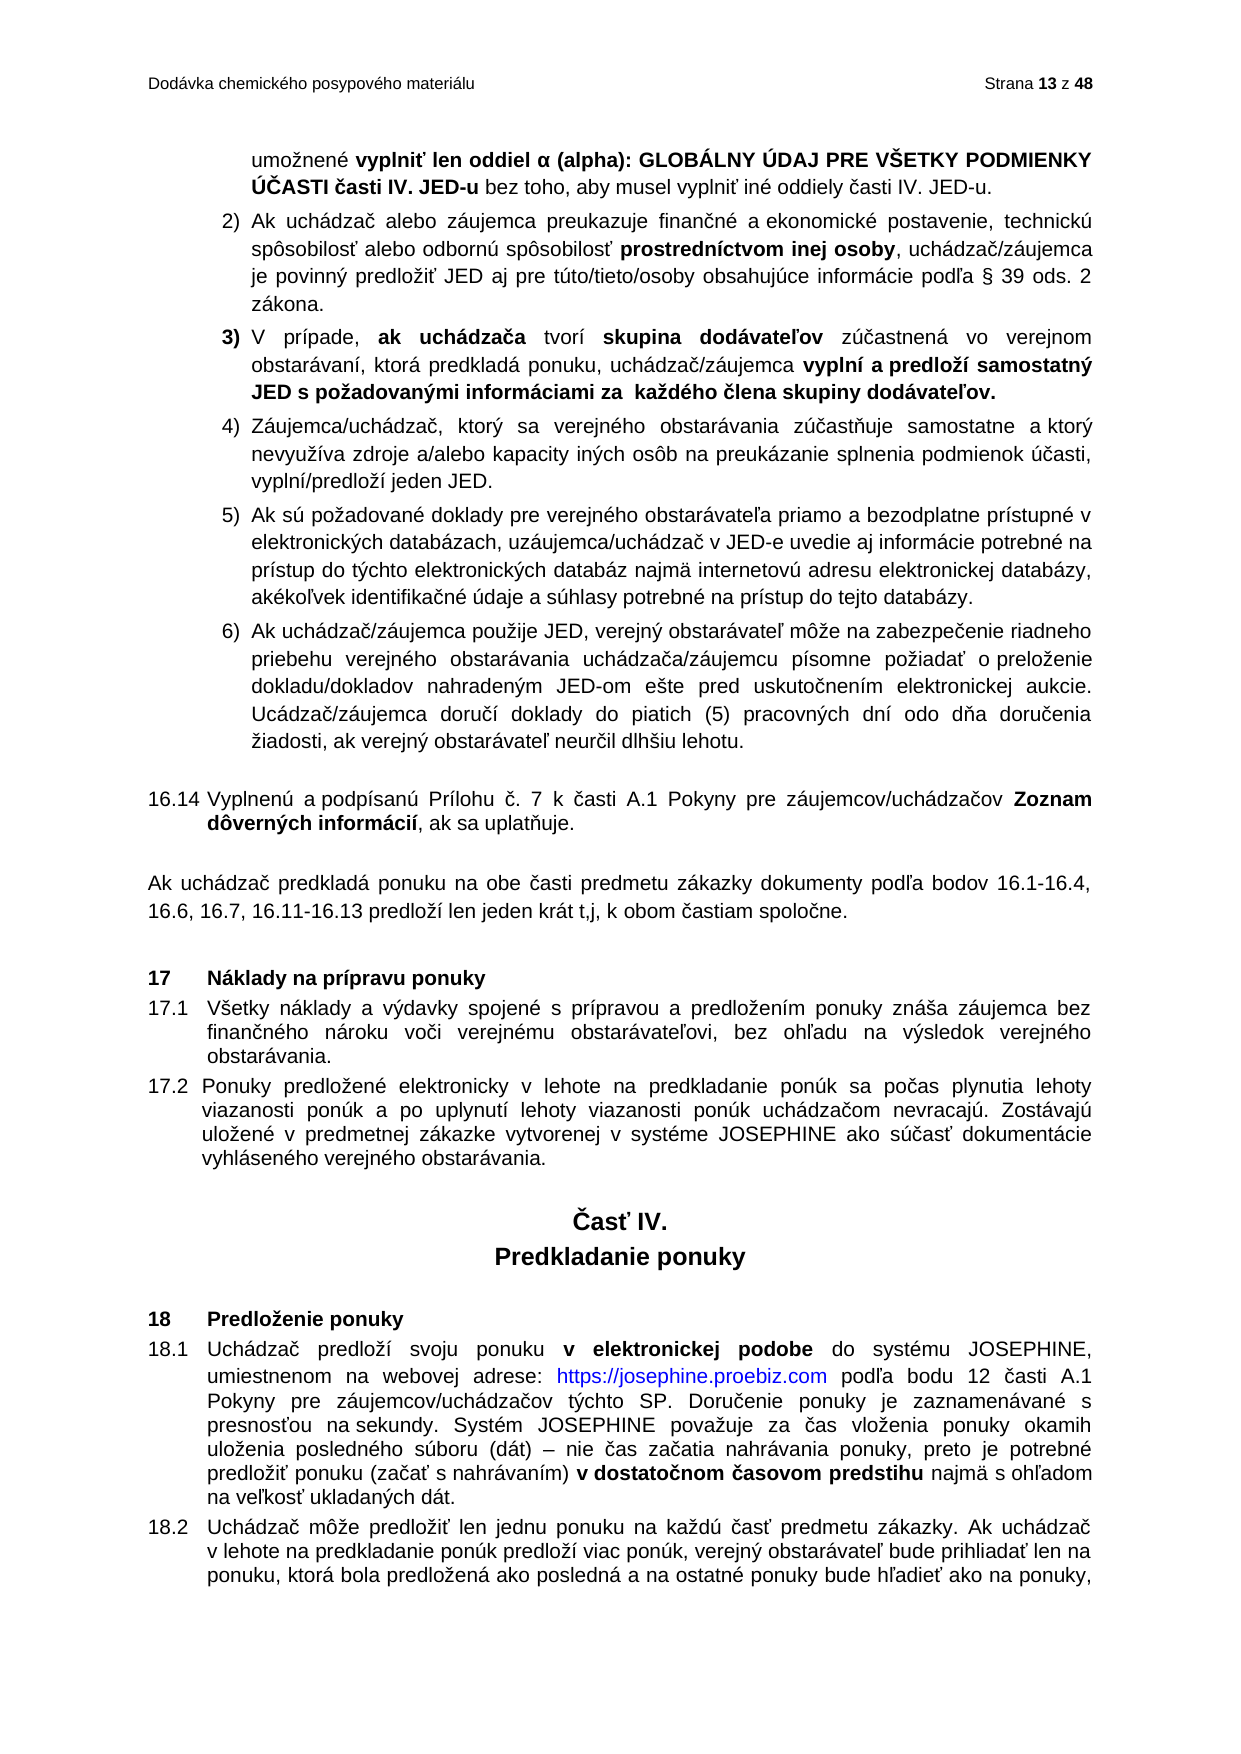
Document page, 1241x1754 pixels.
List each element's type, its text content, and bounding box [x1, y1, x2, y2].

text Ak uchádzač predkladá ponuku na obe časti predmetu zákazky dokumenty podľa bodov 16.1-16.4, 16.6, 16.7, 16.11-16.13 predloží len jeden krát t,j, k obom častiam spoločne. [148, 871, 1092, 922]
list Ak uchádzač alebo záujemca preukazuje finančné a ekonomické postavenie, technickú spôsobilosť alebo odbornú spôsobilosť prostredníctvom inej osoby, uchádzač/záujemca je povinný predložiť JED aj pre túto/tieto/osoby obsahujúce informácie podľa § 39 ods. 2 zákona. [222, 209, 1092, 315]
list Ak uchádzač/záujemca použije JED, verejný obstarávateľ môže na zabezpečenie riadneho priebehu verejného obstarávania uchádzača/záujemcu písomne požiadať o preloženie dokladu/dokladov nahradeným JED-om ešte pred uskutočnením elektronickej aukcie. Ucádzač/záujemca doručí doklady do piatich (5) pracovných dní odo dňa doručenia žiadosti, ak verejný obstarávateľ neurčil dlhšiu lehotu. [222, 619, 1092, 753]
subtitle Predloženie ponuky [148, 1307, 1092, 1331]
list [148, 1515, 1092, 1587]
list V prípade, ak uchádzača tvorí skupina dodávateľov zúčastnená vo verejnom obstarávaní, ktorá predkladá ponuku, uchádzač/záujemca vyplní a predloží samostatný JED s požadovanými informáciami za každého člena skupiny dodávateľov. [222, 325, 1092, 404]
text 17.1 Všetky náklady a výdavky spojené s prípravou a predložením ponuky znáša záujemca bez finančného nároku voči verejnému obstarávateľovi, bez ohľadu na výsledok verejného obstarávania. [148, 996, 1092, 1068]
list Vyplnenú a podpísanú Prílohu č. 7 k časti A.1 Pokyny pre záujemcov/uchádzačov Zoznam dôverných informácií, ak sa uplatňuje. [148, 787, 1092, 834]
list Ak sú požadované doklady pre verejného obstarávateľa priamo a bezodplatne prístupné v elektronických databázach, uzáujemca/uchádzač v JED-e uvedie aj informácie potrebné na prístup do týchto elektronických databáz najmä internetovú adresu elektronickej databázy, akékoľvek identifikačné údaje a súhlasy potrebné na prístup do tejto databázy. [222, 503, 1092, 609]
subtitle Náklady na prípravu ponuky [148, 966, 1092, 990]
list Záujemca/uchádzač, ktorý sa verejného obstarávania zúčastňuje samostatne a ktorý nevyužíva zdroje a/alebo kapacity iných osôb na preukázanie splnenia podmienok účasti, vyplní/predloží jeden JED. [222, 414, 1092, 493]
subtitle Časť IV. [148, 1207, 1092, 1235]
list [222, 148, 1092, 199]
subtitle Predkladanie ponuky [148, 1242, 1092, 1270]
list Ponuky predložené elektronicky v lehote na predkladanie ponúk sa počas plynutia lehoty viazanosti ponúk a po uplynutí lehoty viazanosti ponúk uchádzačom nevracajú. Zostávajú uložené v predmetnej zákazke vytvorenej v systéme JOSEPHINE ako súčasť dokumentácie vyhláseného verejného obstarávania. [148, 1074, 1092, 1170]
text 18.1 Uchádzač predloží svoju ponuku v elektronickej podobe do systému JOSEPHINE, umiestnenom na webovej adrese: https://josephine.proebiz.com podľa bodu 12 časti A.1 Pokyny pre záujemcov/uchádzačov týchto SP. Doručenie ponuky je zaznamenávané s presnosťou na sekundy. Systém JOSEPHINE považuje za čas vloženia ponuky okamih uloženia posledného súboru (dát) – nie čas začatia nahrávania ponuky, preto je potrebné predložiť ponuku (začať s nahrávaním) v dostatočnom časovom predstihu najmä s ohľadom na veľkosť ukladaných dát. [148, 1337, 1092, 1509]
